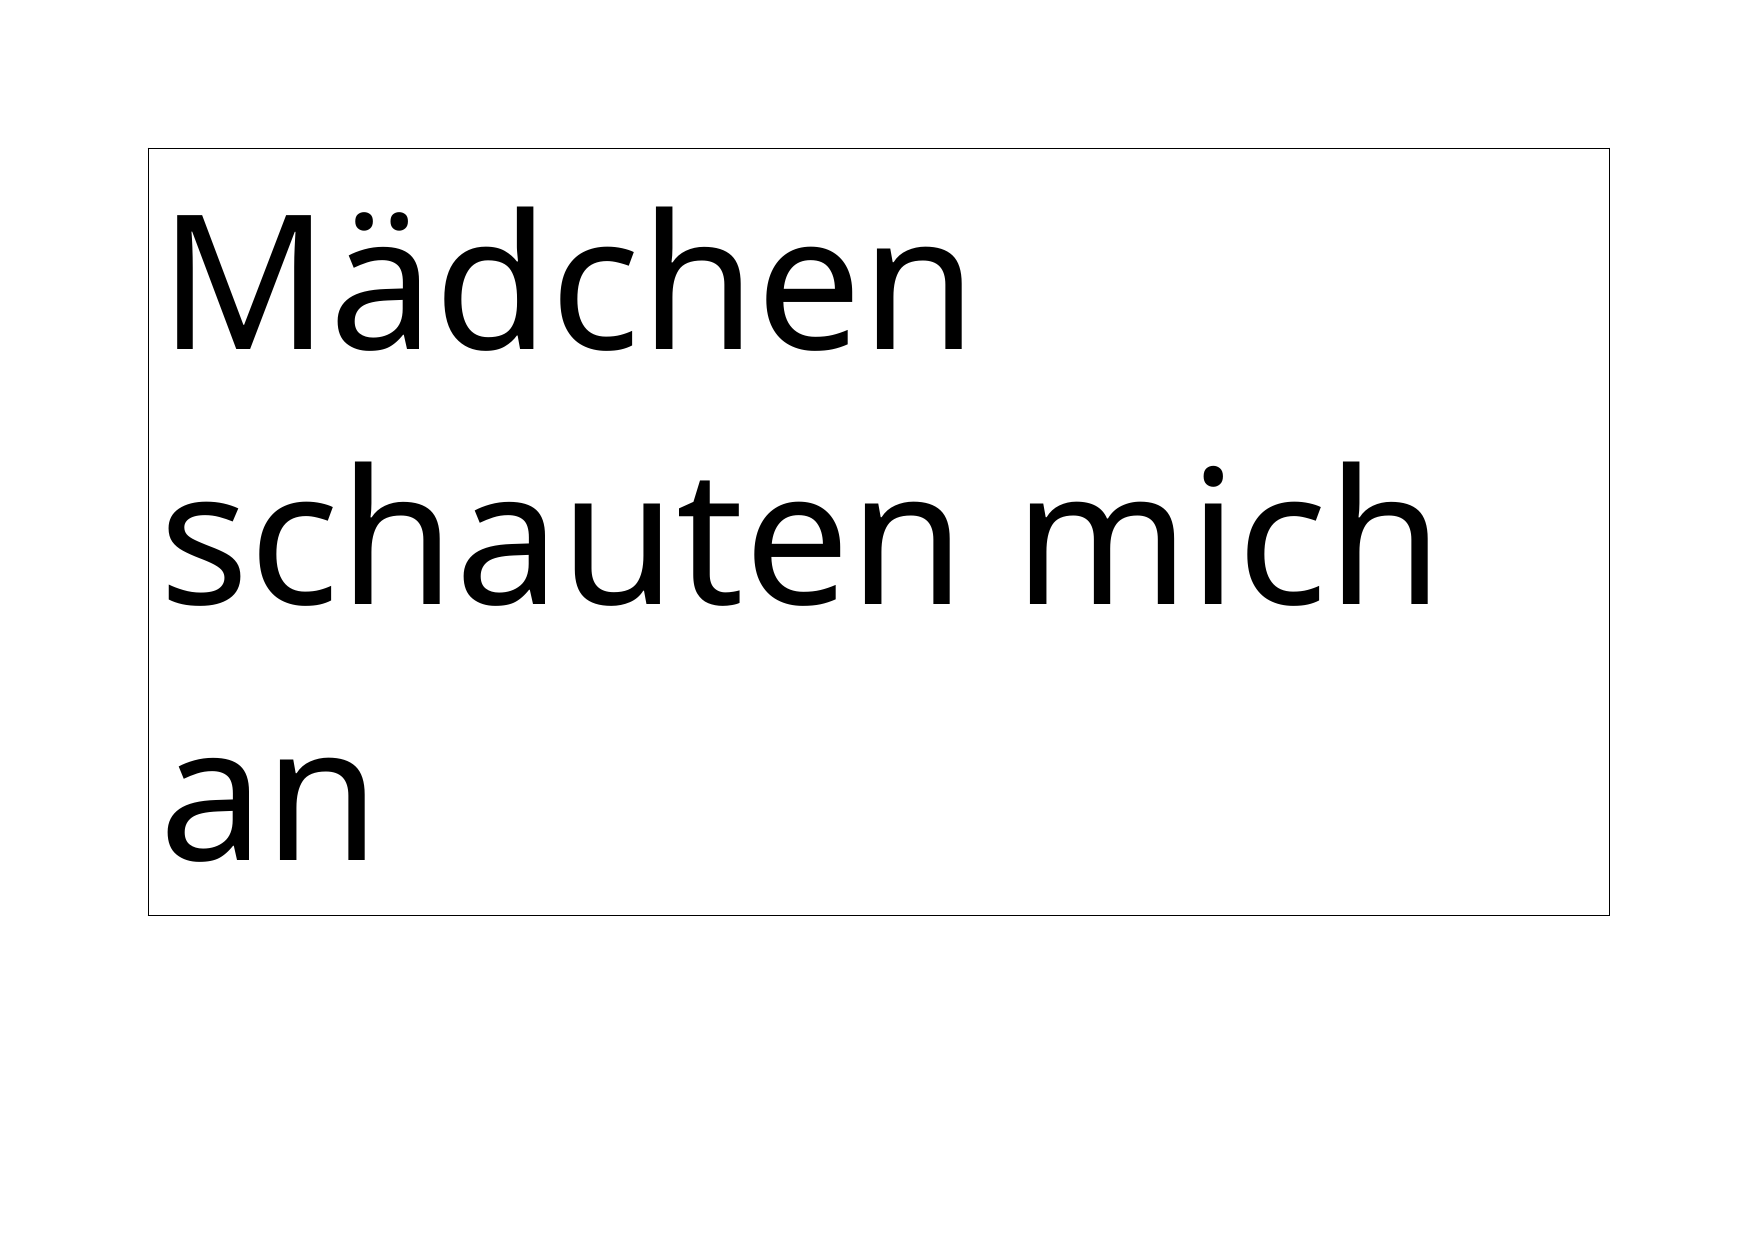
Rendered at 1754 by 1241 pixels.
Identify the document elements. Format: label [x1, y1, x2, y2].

table_cell [149, 149, 1609, 915]
